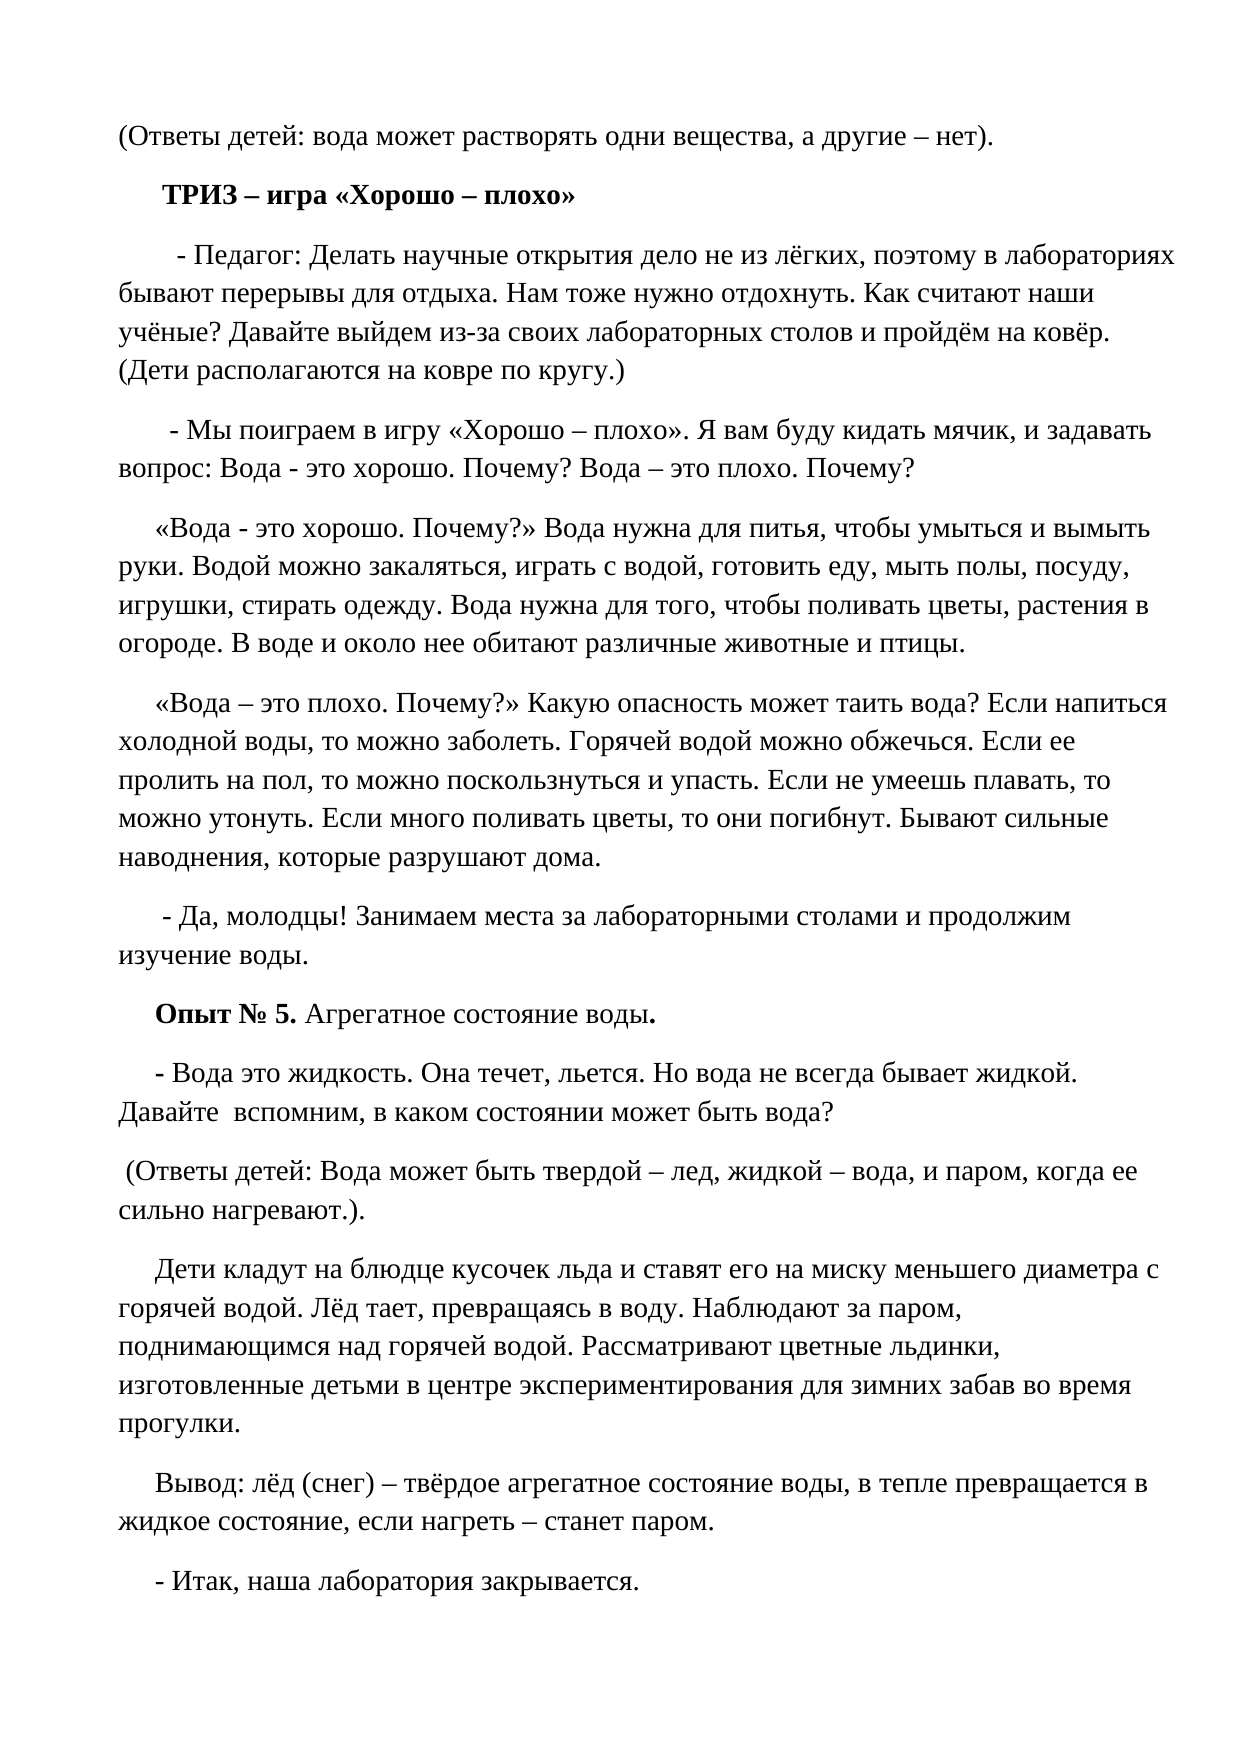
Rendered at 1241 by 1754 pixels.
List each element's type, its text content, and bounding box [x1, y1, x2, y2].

text Дети кладут на блюдце кусочек льда и ставят его на миску меньшего диаметра с горячей водой. Лёд тает, превращаясь в воду. Наблюдают за паром, поднимающимся над горячей водой. Рассматривают цветные льдинки, изготовленные детьми в центре экспериментирования для зимних забав во время прогулки. [118, 1251, 1181, 1439]
text «Вода – это плохо. Почему?» Какую опасность может таить вода? Если напиться холодной воды, то можно заболеть. Горячей водой можно обжечься. Если ее пролить на пол, то можно поскользнуться и упасть. Если не умеешь плавать, то можно утонуть. Если много поливать цветы, то они погибнут. Бывают сильные наводнения, которые разрушают дома. [118, 685, 1181, 872]
text - Педагог: Делать научные открытия дело не из лёгких, поэтому в лабораториях бывают перерывы для отдыха. Нам тоже нужно отдохнуть. Как считают наши учёные? Давайте выйдем из-за своих лабораторных столов и пройдём на ковёр. (Дети располагаются на ковре по кругу.) [118, 237, 1181, 386]
text - Итак, наша лаборатория закрывается. [118, 1563, 1181, 1596]
text Опыт № 5. Агрегатное состояние воды. [118, 996, 1181, 1030]
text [118, 118, 1181, 152]
text Вывод: лёд (снег) – твёрдое агрегатное состояние воды, в тепле превращается в жидкое состояние, если нагреть – станет паром. [118, 1465, 1181, 1537]
text ТРИЗ – игра «Хорошо – плохо» [118, 177, 1181, 211]
text «Вода - это хорошо. Почему?» Вода нужна для питья, чтобы умыться и вымыть руки. Водой можно закаляться, играть с водой, готовить еду, мыть полы, посуду, игрушки, стирать одежду. Вода нужна для того, чтобы поливать цветы, растения в огороде. В воде и около нее обитают различные животные и птицы. [118, 510, 1181, 659]
text - Да, молодцы! Занимаем места за лабораторными столами и продолжим изучение воды. [118, 898, 1181, 970]
text - Вода это жидкость. Она течет, льется. Но вода не всегда бывает жидкой. Давайте вспомним, в каком состоянии может быть вода? [118, 1056, 1181, 1128]
text - Мы поиграем в игру «Хорошо – плохо». Я вам буду кидать мячик, и задавать вопрос: Вода - это хорошо. Почему? Вода – это плохо. Почему? [118, 412, 1181, 484]
text (Ответы детей: Вода может быть твердой – лед, жидкой – вода, и паром, когда ее сильно нагревают.). [118, 1153, 1181, 1226]
